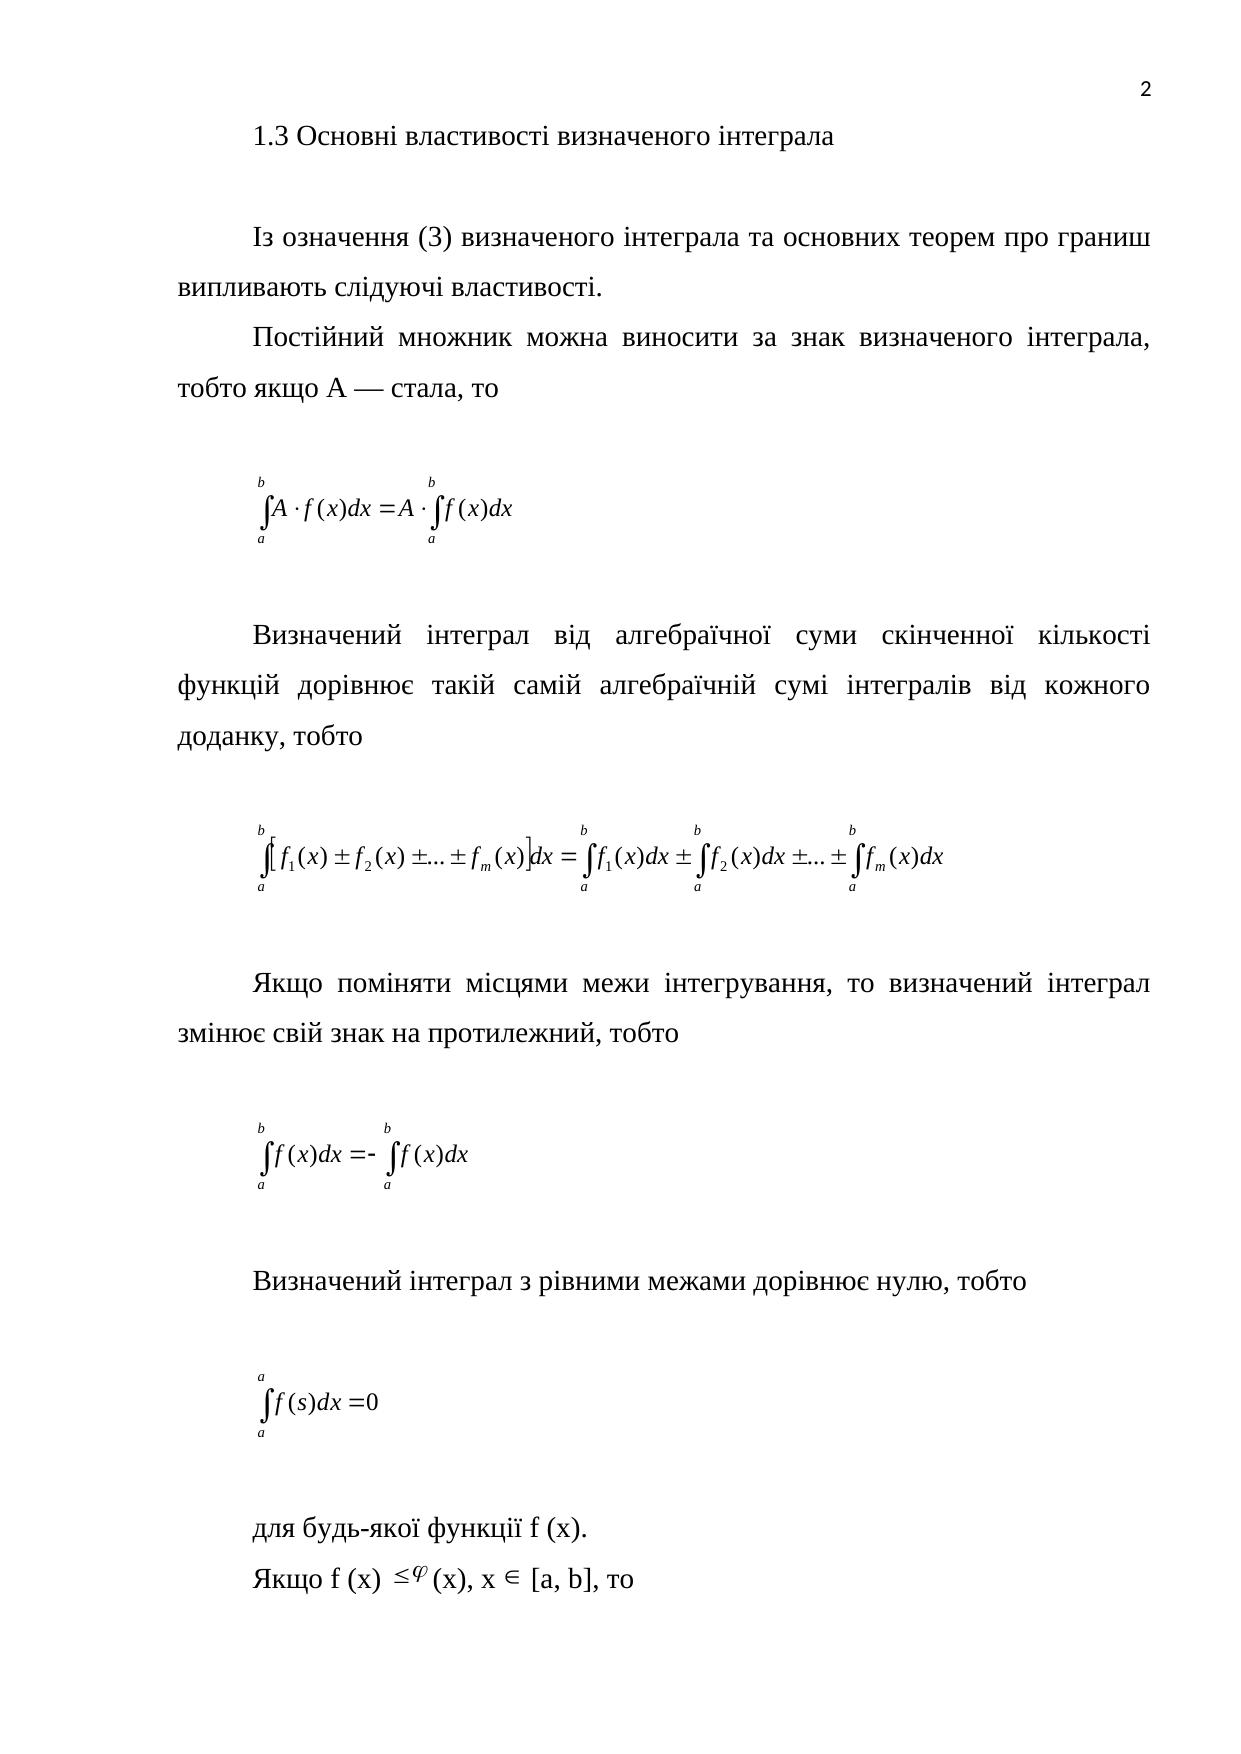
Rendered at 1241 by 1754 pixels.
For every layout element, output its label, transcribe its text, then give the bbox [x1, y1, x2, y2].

text Визначений інтеграл з рівними межами дорівнює нулю, тобто [177, 1263, 1152, 1297]
text Постійний множник можна виносити за знак визначеного інтеграла, тобто якщо А — стала, то [177, 319, 1152, 403]
text Визначений інтеграл від алгебраїчної суми скінченної кількості функцій дорівнює такій самій алгебраїчній сумі інтегралів від кожного доданку, тобто [177, 617, 1152, 751]
text Якщо f (х) (х), х [а, b], то [177, 1561, 1152, 1594]
text Якщо поміняти місцями межи інтегрування, то визначений інтеграл змінює свій знак на протилежний, тобто [177, 965, 1152, 1049]
text Із означення (3) визначеного інтеграла та основних теорем про граниш випливають слідуючі властивості. [177, 219, 1152, 303]
text 1.3 Основні властивості визначеного інтеграла [177, 118, 1152, 152]
text для будь-якої функції f (х). [177, 1511, 1152, 1544]
